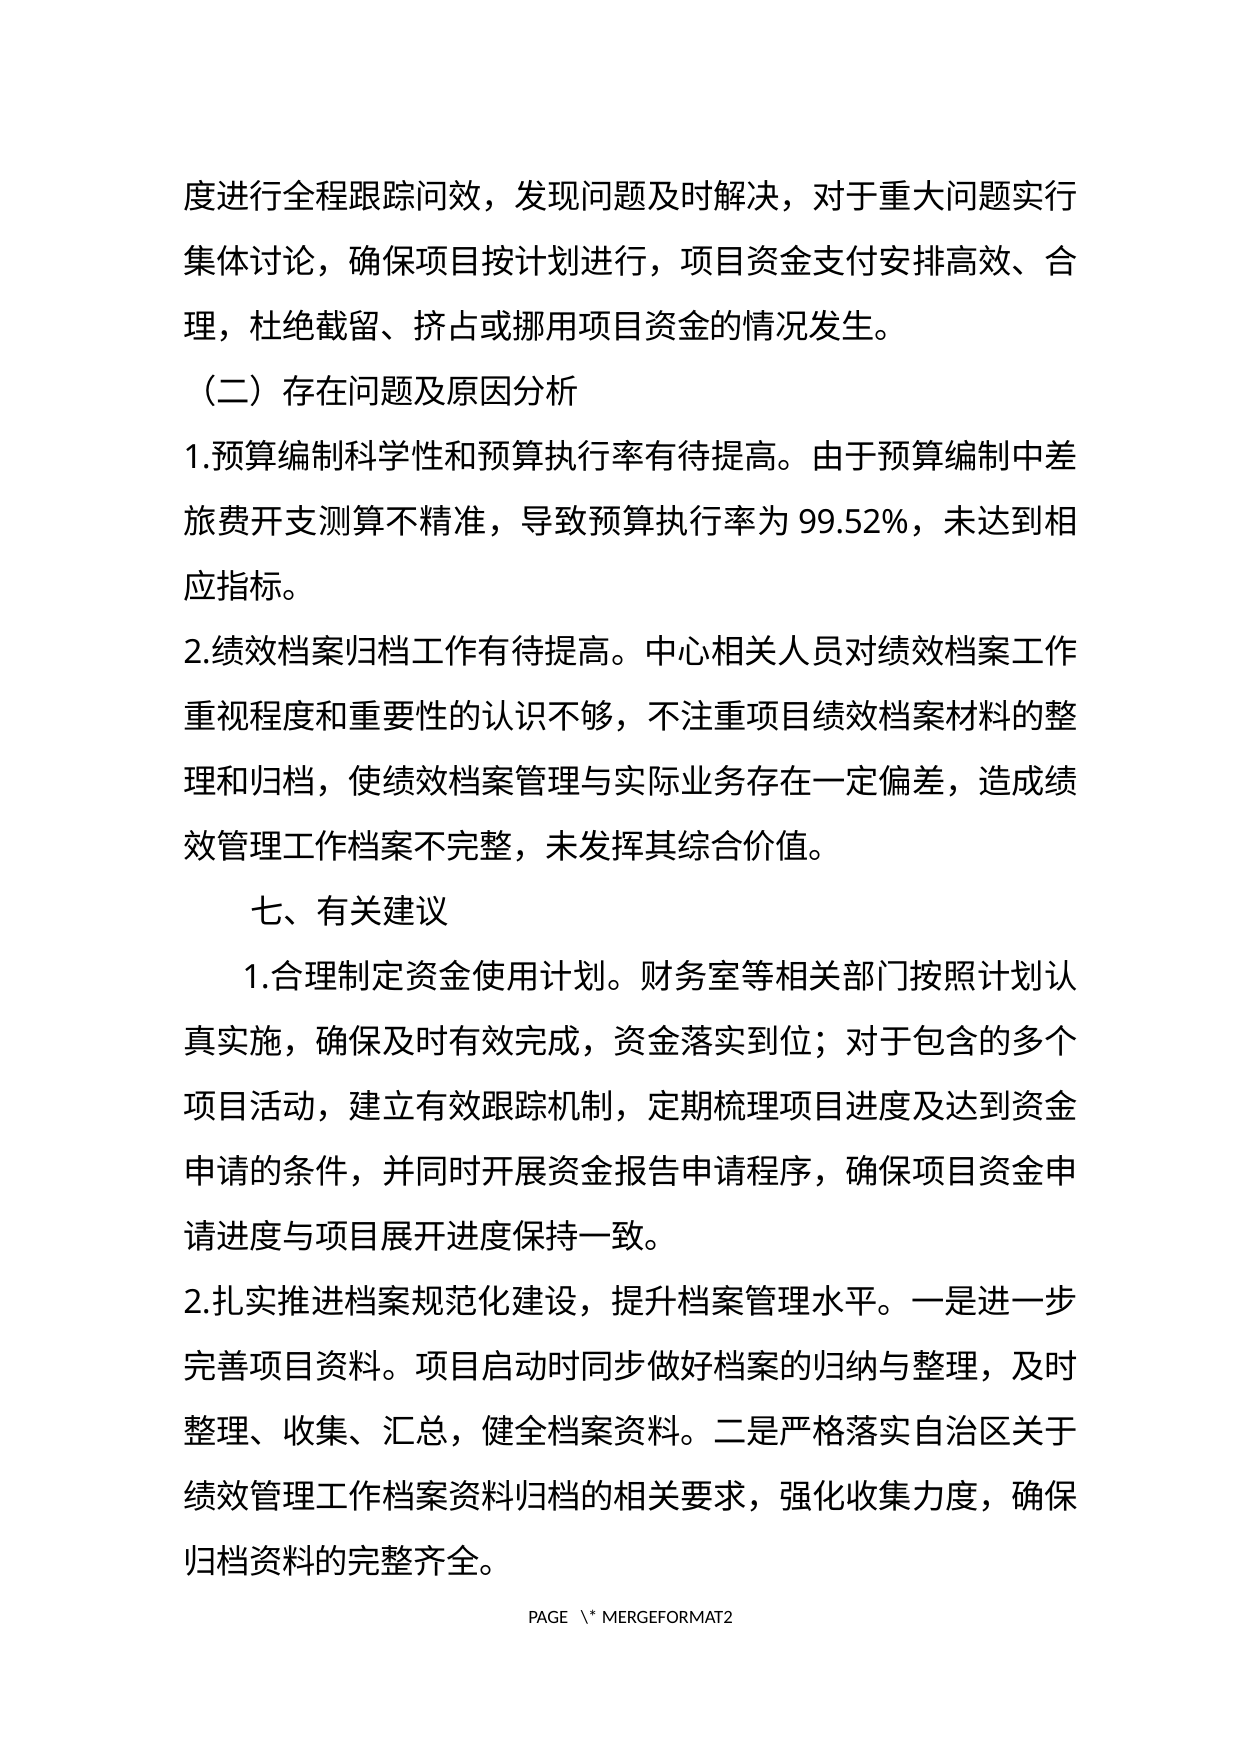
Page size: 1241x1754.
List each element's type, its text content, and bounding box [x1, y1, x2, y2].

text 1.合理制定资金使用计划。财务室等相关部门按照计划认真实施，确保及时有效完成，资金落实到位；对于包含的多个项目活动，建立有效跟踪机制，定期梳理项目进度及达到资金申请的条件，并同时开展资金报告申请程序，确保项目资金申请进度与项目展开进度保持一致。 2.扎实推进档案规范化建设，提升档案管理水平。一是进一步完善项目资料。项目启动时同步做好档案的归纳与整理，及时整理、收集、汇总，健全档案资料。二是严格落实自治区关于绩效管理工作档案资料归档的相关要求，强化收集力度，确保归档资料的完整齐全。 [183, 942, 1078, 1592]
text 七、有关建议 [183, 877, 1078, 942]
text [183, 162, 1078, 877]
